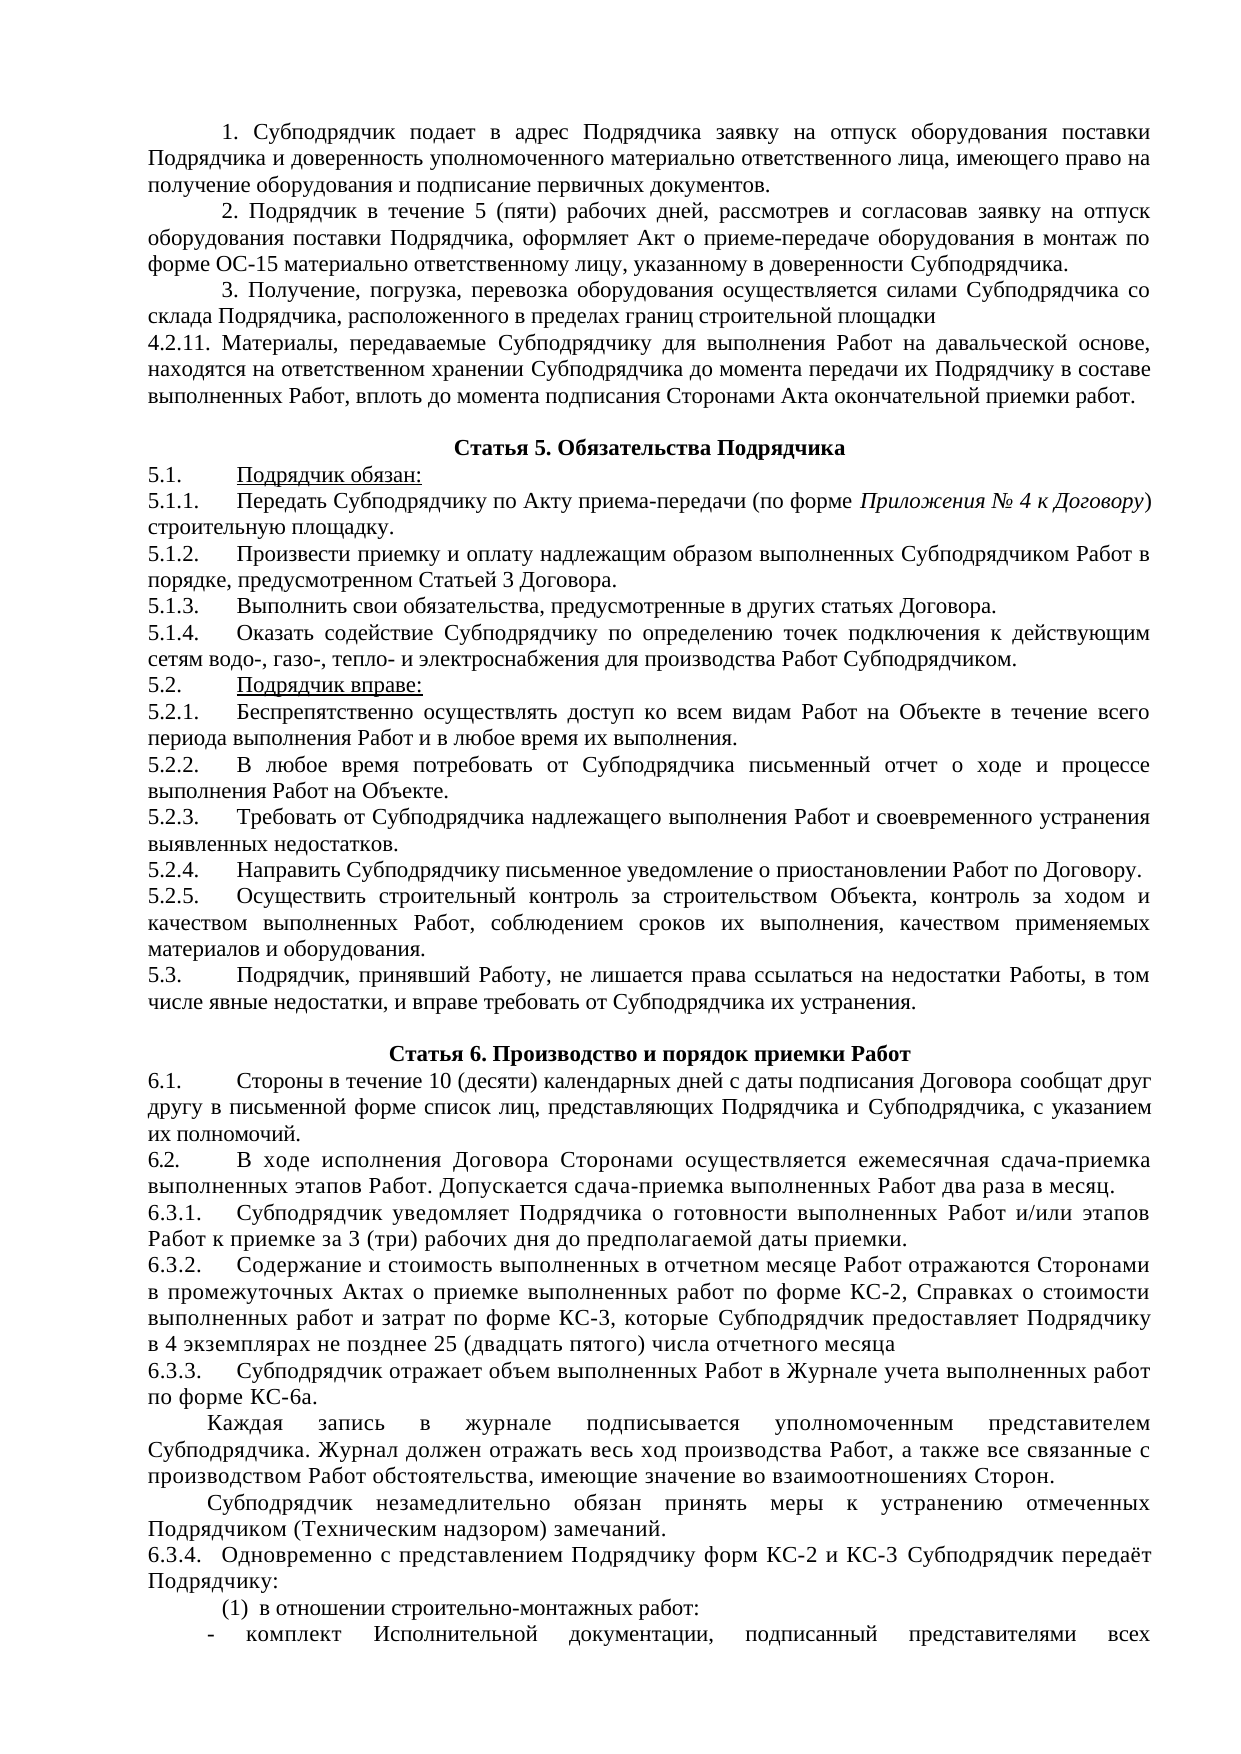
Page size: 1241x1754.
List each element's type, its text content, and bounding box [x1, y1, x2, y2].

text 6.3.4. Одновременно с представлением Подрядчику форм КС-2 и КС-3 Субподрядчик передаёт Подрядчику: [148, 1541, 1152, 1594]
text Статья 6. Производство и порядок приемки Работ [148, 1041, 1152, 1067]
text 5.1. Подрядчик обязан: [148, 461, 1152, 487]
text 5.1.4. Оказать содействие Субподрядчику по определению точек подключения к действующим сетям водо-, газо-, тепло- и электроснабжения для производства Работ Субподрядчиком. [148, 619, 1152, 672]
text 4.2.11. Материалы, передаваемые Субподрядчику для выполнения Работ на давальческой основе, находятся на ответственном хранении Субподрядчика до момента передачи их Подрядчику в составе выполненных Работ, вплоть до момента подписания Сторонами Акта окончательной приемки работ. [148, 329, 1152, 408]
text 6.3.1. Субподрядчик уведомляет Подрядчика о готовности выполненных Работ и/или этапов Работ к приемке за 3 (три) рабочих дня до предполагаемой даты приемки. [148, 1199, 1152, 1251]
text 5.1.1. Передать Субподрядчику по Акту приема-передачи (по форме Приложения № 4 к Договору) строительную площадку. [148, 487, 1152, 540]
text 5.2.5. Осуществить строительный контроль за строительством Объекта, контроль за ходом и качеством выполненных Работ, соблюдением сроков их выполнения, качеством применяемых материалов и оборудования. [148, 882, 1152, 961]
text Субподрядчик незамедлительно обязан принять меры к устранению отмеченных Подрядчиком (Техническим надзором) замечаний. [148, 1488, 1152, 1541]
list в отношении строительно-монтажных работ: [222, 1594, 1152, 1620]
text 6.3.3. Субподрядчик отражает объем выполненных Работ в Журнале учета выполненных работ по форме КС-6а. [148, 1357, 1152, 1409]
text 5.3. Подрядчик, принявший Работу, не лишается права ссылаться на недостатки Работы, в том числе явные недостатки, и вправе требовать от Субподрядчика их устранения. [148, 961, 1152, 1014]
text Каждая запись в журнале подписывается уполномоченным представителем Субподрядчика. Журнал должен отражать весь ход производства Работ, а также все связанные с производством Работ обстоятельства, имеющие значение во взаимоотношениях Сторон. [148, 1409, 1152, 1488]
text 2. Подрядчик в течение 5 (пяти) рабочих дней, рассмотрев и согласовав заявку на отпуск оборудования поставки Подрядчика, оформляет Акт о приеме-передаче оборудования в монтаж по форме ОС-15 материально ответственному лицу, указанному в доверенности Субподрядчика. [148, 197, 1152, 276]
text 5.1.3. Выполнить свои обязательства, предусмотренные в других статьях Договора. [148, 592, 1152, 619]
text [148, 1620, 1152, 1647]
text 5.2.4. Направить Субподрядчику письменное уведомление о приостановлении Работ по Договору. [148, 856, 1152, 882]
text 1. Субподрядчик подает в адрес Подрядчика заявку на отпуск оборудования поставки Подрядчика и доверенность уполномоченного материально ответственного лица, имеющего право на получение оборудования и подписание первичных документов. [148, 118, 1152, 197]
text 5.1.2. Произвести приемку и оплату надлежащим образом выполненных Субподрядчиком Работ в порядке, предусмотренном Статьей 3 Договора. [148, 540, 1152, 592]
text 5.2.1. Беспрепятственно осуществлять доступ ко всем видам Работ на Объекте в течение всего периода выполнения Работ и в любое время их выполнения. [148, 698, 1152, 751]
text 6.2. В ходе исполнения Договора Сторонами осуществляется ежемесячная сдача-приемка выполненных этапов Работ. Допускается сдача-приемка выполненных Работ два раза в месяц. [148, 1146, 1152, 1199]
text 3. Получение, погрузка, перевозка оборудования осуществляется силами Субподрядчика со склада Подрядчика, расположенного в пределах границ строительной площадки [148, 276, 1152, 329]
text 5.2.2. В любое время потребовать от Субподрядчика письменный отчет о ходе и процессе выполнения Работ на Объекте. [148, 751, 1152, 803]
text 5.2.3. Требовать от Субподрядчика надлежащего выполнения Работ и своевременного устранения выявленных недостатков. [148, 803, 1152, 856]
text 6.3.2. Содержание и стоимость выполненных в отчетном месяце Работ отражаются Сторонами в промежуточных Актах о приемке выполненных работ по форме КС-2, Справках о стоимости выполненных работ и затрат по форме КС-3, которые Субподрядчик предоставляет Подрядчику в 4 экземплярах не позднее 25 (двадцать пятого) числа отчетного месяца [148, 1251, 1152, 1357]
text 6.1. Стороны в течение 10 (десяти) календарных дней с даты подписания Договора сообщат друг другу в письменной форме список лиц, представляющих Подрядчика и Субподрядчика, с указанием их полномочий. [148, 1067, 1152, 1146]
text 5.2. Подрядчик вправе: [148, 672, 1152, 698]
text Статья 5. Обязательства Подрядчика [148, 434, 1152, 461]
